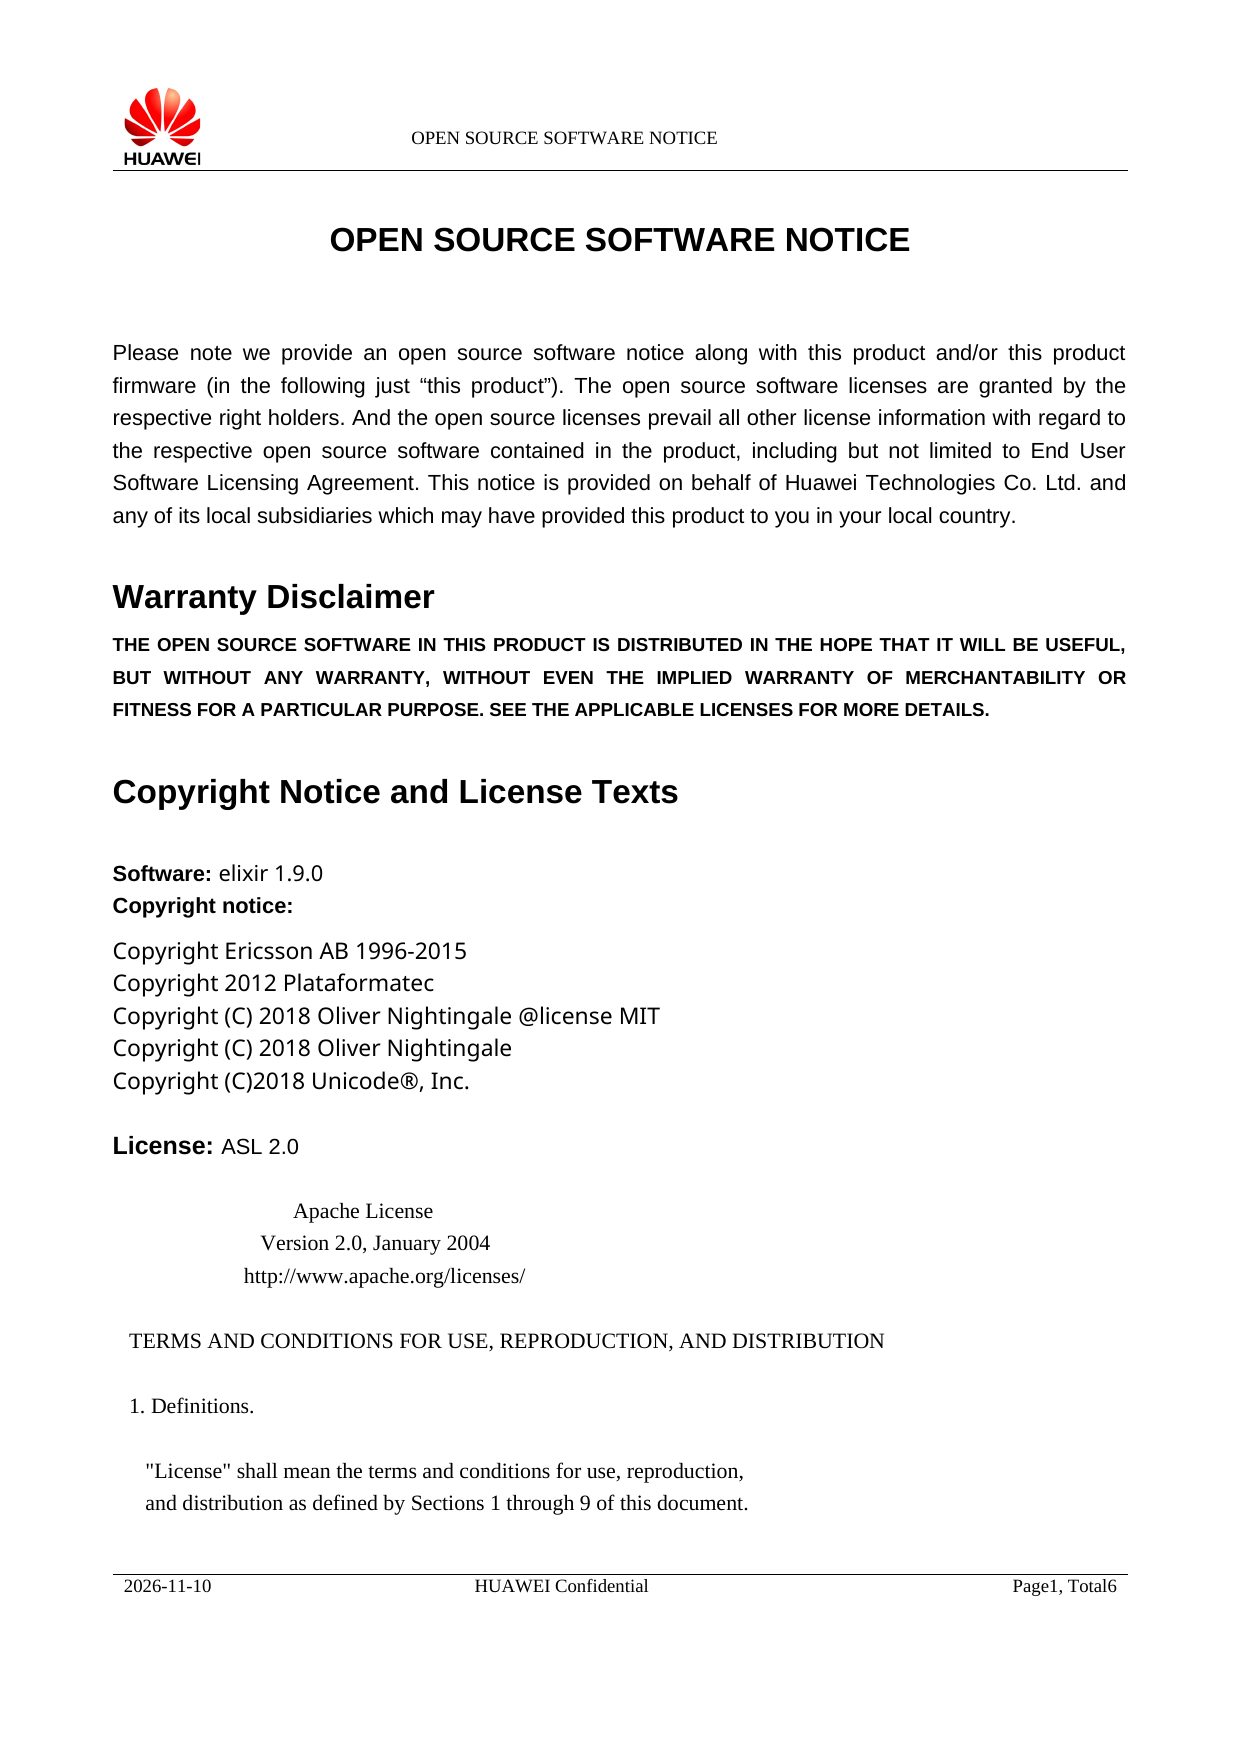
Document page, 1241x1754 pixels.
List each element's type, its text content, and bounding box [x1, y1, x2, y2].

text Copyright Notice and License Texts [112, 759, 1128, 824]
text The open source software in this product is distributed in the hope that it will be useful, but WITHOUT ANY WARRANTY, without even the implied warranty of MERCHANTABILITY or FITNESS FOR A PARTICULAR PURPOSE. See the applicable licenses for more details. [112, 629, 1128, 726]
text Warranty Disclaimer [112, 564, 1128, 629]
title Software: elixir 1.9.0 [112, 856, 1128, 889]
text Copyright Ericsson AB 1996-2015 Copyright 2012 Plataformatec Copyright (C) 2018 Oliver Nightingale @license MIT Copyright (C) 2018 Oliver Nightingale Copyright (C)2018 Unicode®, Inc. [112, 934, 1128, 1129]
text Copyright notice: [112, 889, 1128, 921]
text OPEN SOURCE SOFTWARE NOTICE [112, 206, 1128, 271]
text Please note we provide an open source software notice along with this product and/or this product firmware (in the following just “this product”). The open source software licenses are granted by the respective right holders. And the open source licenses prevail all other license information with regard to the respective open source software contained in the product, including but not limited to End User Software Licensing Agreement. This notice is provided on behalf of Huawei Technologies Co. Ltd. and any of its local subsidiaries which may have provided this product to you in your local country. [112, 336, 1128, 531]
text License: ASL 2.0 [112, 1129, 1128, 1161]
picture [124, 88, 201, 165]
